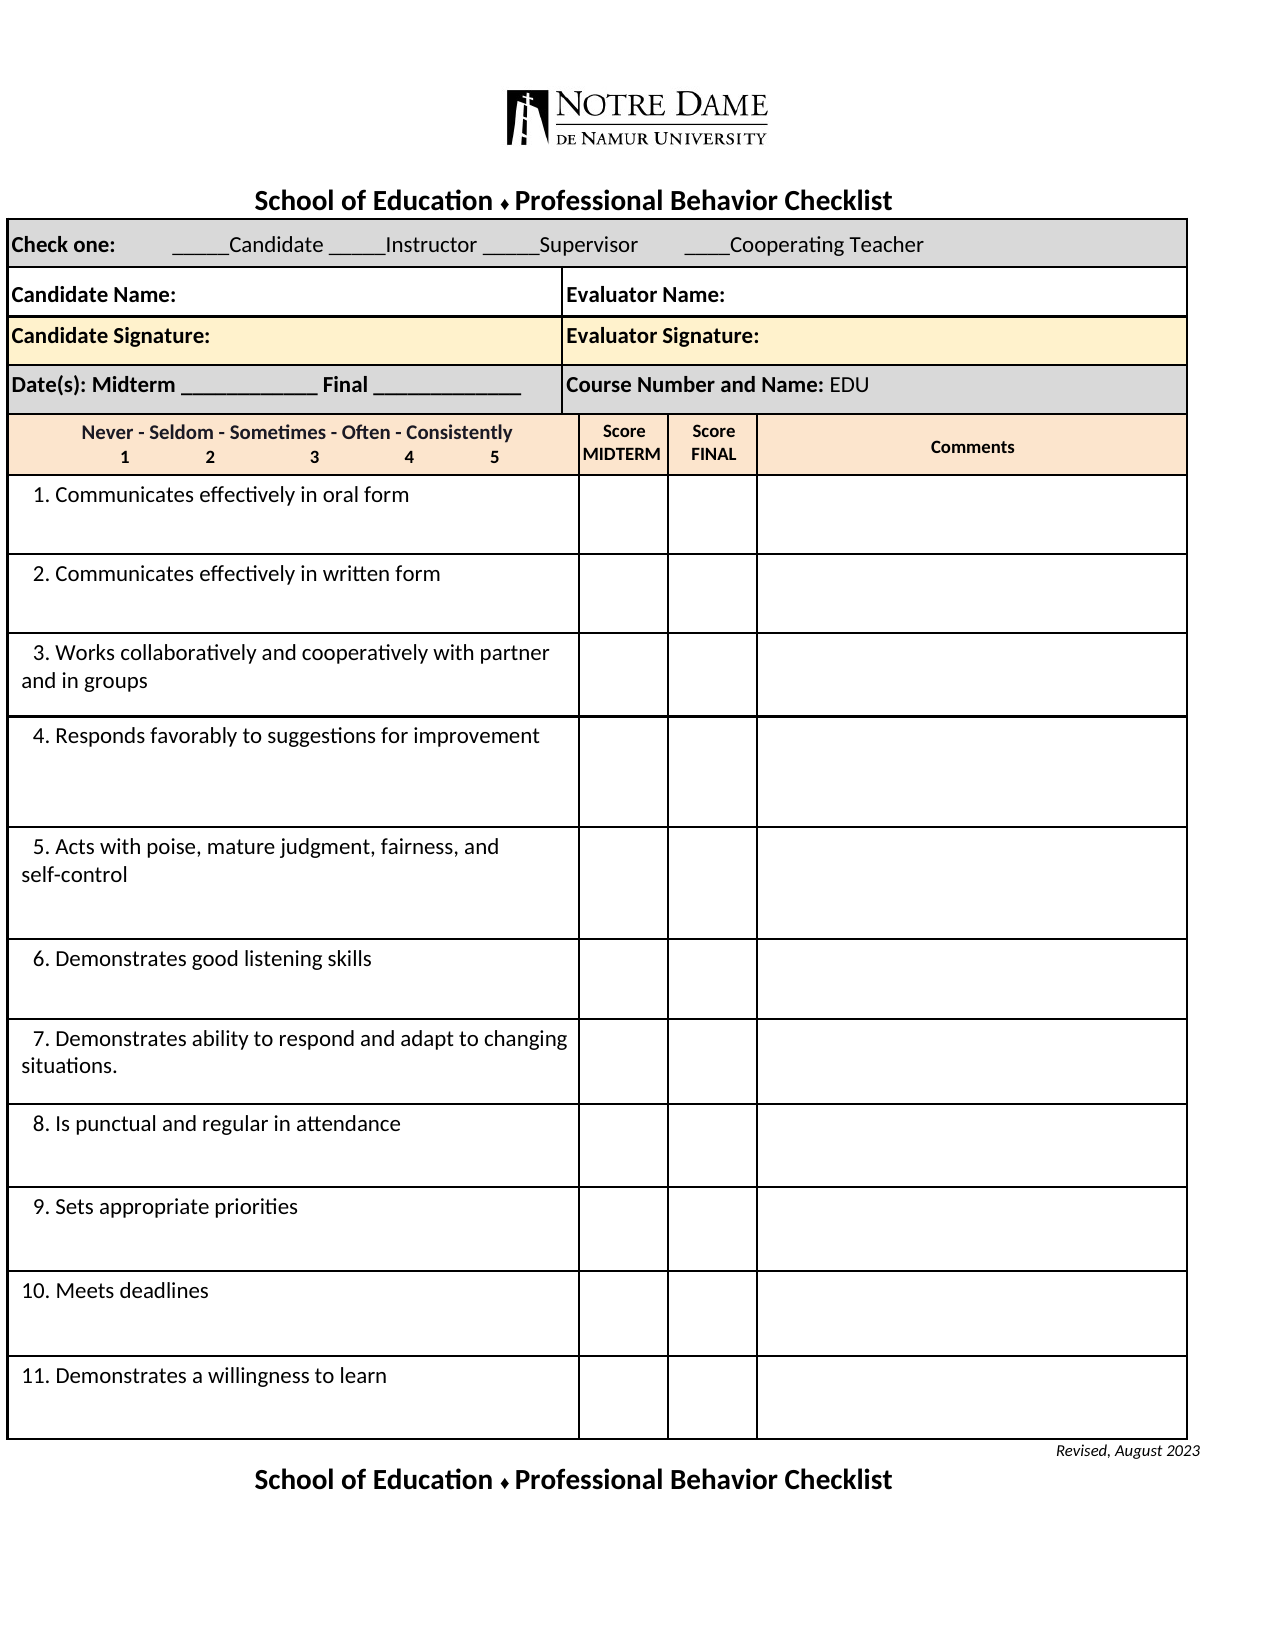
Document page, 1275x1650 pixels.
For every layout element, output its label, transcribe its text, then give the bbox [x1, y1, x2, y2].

table_header Check one: _____Candidate _____Instructor _____Supervisor ____Cooperating Teacher [9, 220, 1186, 266]
table_cell [580, 1020, 667, 1103]
table_cell [580, 1272, 667, 1355]
table_cell Course Number and Name: EDU [563, 366, 1186, 413]
table_cell [669, 555, 756, 632]
table_cell 10. Meets deadlines [9, 1272, 578, 1355]
table_cell 5. Acts with poise, mature judgment, fairness, and self-control [9, 828, 578, 938]
table_cell [758, 476, 1186, 553]
table_cell [580, 555, 667, 632]
table_cell [580, 1105, 667, 1186]
table_cell Score MIDTERM [580, 415, 667, 474]
table_cell [580, 634, 667, 715]
text School of Education ♦ Professional Behavior Checklist [254, 182, 1200, 217]
table_cell [669, 718, 756, 826]
table_cell Never - Seldom - Sometimes - Often - Consistently 1 2 3 4 5 [9, 415, 578, 474]
table_cell 11. Demonstrates a willingness to learn [9, 1357, 578, 1438]
table_cell [669, 828, 756, 938]
table_cell 9. Sets appropriate priorities [9, 1188, 578, 1269]
table_cell Candidate Name: [9, 268, 561, 315]
table_cell [669, 1357, 756, 1438]
table_cell 2. Communicates effectively in written form [9, 555, 578, 632]
table_cell [669, 1020, 756, 1103]
table_cell [580, 1357, 667, 1438]
table_cell 3. Works collaboratively and cooperatively with partner and in groups [9, 634, 578, 715]
table_cell [758, 1357, 1186, 1438]
table_cell Comments [758, 415, 1186, 474]
table_cell [758, 718, 1186, 826]
table_cell [758, 1105, 1186, 1186]
table_cell [758, 1020, 1186, 1103]
table_cell 4. Responds favorably to suggestions for improvement [9, 718, 578, 826]
table_cell [758, 828, 1186, 938]
table_cell [580, 718, 667, 826]
table_cell [758, 940, 1186, 1017]
picture [493, 78, 782, 158]
table_cell [758, 555, 1186, 632]
table_cell 7. Demonstrates ability to respond and adapt to changing situations. [9, 1020, 578, 1103]
table_cell [758, 1188, 1186, 1269]
table_cell [758, 634, 1186, 715]
table_cell [580, 940, 667, 1017]
table_cell [669, 1188, 756, 1269]
table_cell 6. Demonstrates good listening skills [9, 940, 578, 1017]
table_cell [669, 1272, 756, 1355]
table_cell [580, 828, 667, 938]
table_cell Date(s): Midterm ____________ Final _____________ [9, 366, 561, 413]
table_cell [669, 1105, 756, 1186]
table_cell 1. Communicates effectively in oral form [9, 476, 578, 553]
table_cell [669, 940, 756, 1017]
table_cell [758, 1272, 1186, 1355]
table_cell [669, 634, 756, 715]
table_cell Evaluator Name: [563, 268, 1186, 315]
table_cell 8. Is punctual and regular in attendance [9, 1105, 578, 1186]
table_cell Evaluator Signature: [563, 318, 1186, 364]
table_cell [580, 476, 667, 553]
text School of Education ♦ Professional Behavior Checklist [254, 1461, 1200, 1497]
table_cell [580, 1188, 667, 1269]
table_cell Candidate Signature: [9, 318, 561, 364]
table_cell [669, 476, 756, 553]
table_cell Score FINAL [669, 415, 756, 474]
text Revised, August 2023 [75, 1440, 1202, 1461]
